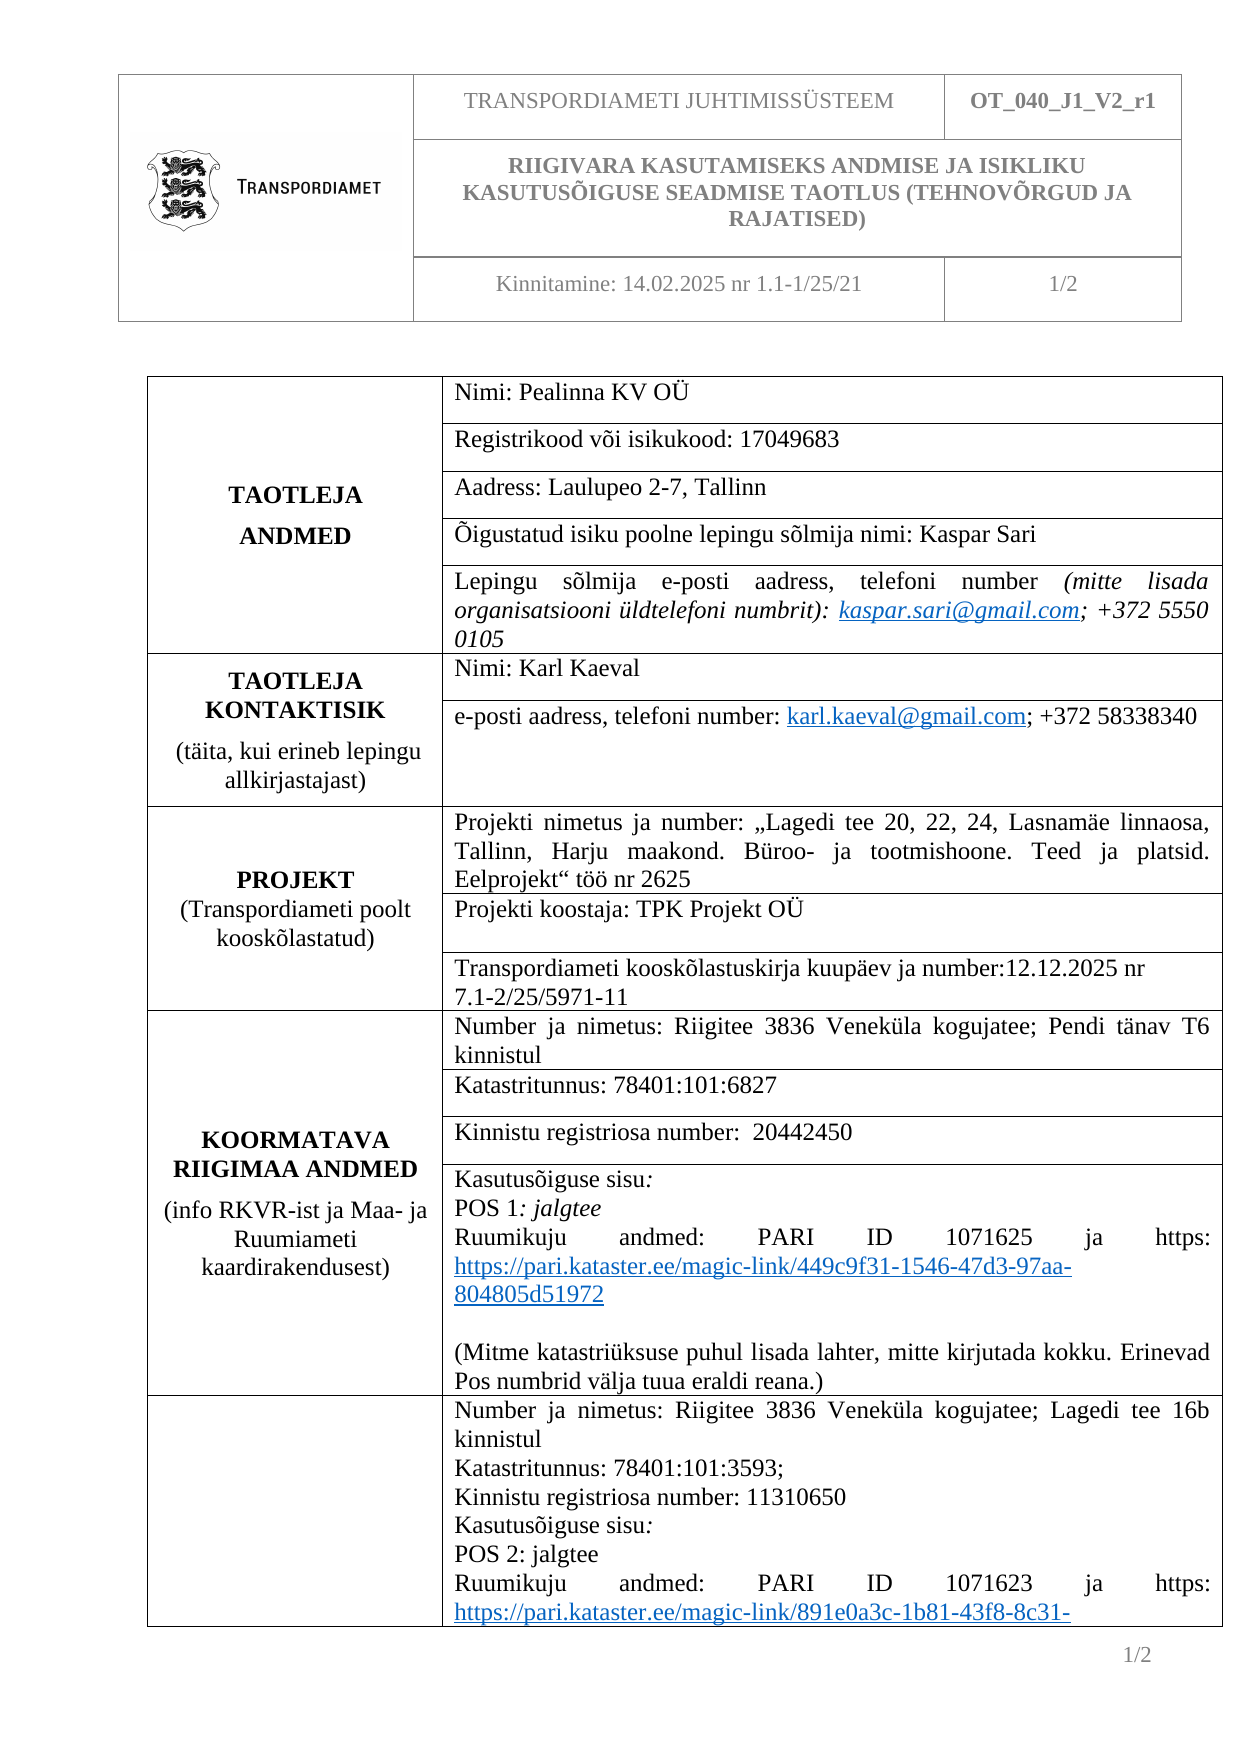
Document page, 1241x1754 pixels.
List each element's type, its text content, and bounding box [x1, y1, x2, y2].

table_cell Projekti nimetus ja number: „Lagedi tee 20, 22, 24, Lasnamäe linnaosa, Tallinn, Harju maakond. Büroo- ja tootmishoone. Teed ja platsid. Eelprojekt“ töö nr 2625 [443, 807, 1222, 893]
table_cell Kinnistu registriosa number: 20442450 [443, 1117, 1222, 1163]
table_header TAOTLEJA ANDMED [148, 377, 442, 652]
table_cell Transpordiameti kooskõlastuskirja kuupäev ja number:12.12.2025 nr 7.1-2/25/5971-11 [443, 953, 1222, 1010]
table_cell PROJEKT (Transpordiameti poolt kooskõlastatud) [148, 807, 442, 1010]
table_cell Lepingu sõlmija e-posti aadress, telefoni number (mitte lisada organisatsiooni üldtelefoni numbrit): kaspar.sari@gmail.com; +372 5550 0105 [443, 566, 1222, 652]
table_cell Nimi: Karl Kaeval [443, 654, 1222, 700]
table_cell Aadress: Laulupeo 2-7, Tallinn [443, 472, 1222, 518]
table_cell Projekti koostaja: TPK Projekt OÜ [443, 894, 1222, 952]
table_cell TAOTLEJA KONTAKTISIK (täita, kui erineb lepingu allkirjastajast) [148, 654, 442, 806]
table_cell e-posti aadress, telefoni number: karl.kaeval@gmail.com; +372 58338340 [443, 701, 1222, 806]
table_cell Registrikood või isikukood: 17049683 [443, 424, 1222, 471]
table_cell Õigustatud isiku poolne lepingu sõlmija nimi: Kaspar Sari [443, 519, 1222, 565]
table_header Nimi: Pealinna KV OÜ [443, 377, 1222, 423]
table_cell KOORMATAVA RIIGIMAA ANDMED (info RKVR-ist ja Maa- ja Ruumiameti kaardirakendusest) [148, 1011, 442, 1394]
table_cell Katastritunnus: 78401:101:6827 [443, 1070, 1222, 1116]
table_cell Number ja nimetus: Riigitee 3836 Veneküla kogujatee; Pendi tänav T6 kinnistul [443, 1011, 1222, 1069]
picture [129, 132, 402, 251]
table_cell [148, 1396, 442, 1626]
table_cell Kasutusõiguse sisu: POS 1: jalgtee Ruumikuju andmed: PARI ID 1071625 ja https: https://pari.kataster.ee/magic-link/449c9f31-1546-47d3-97aa-804805d51972 (Mitme katastriüksuse puhul lisada lahter, mitte kirjutada kokku. Erinevad Pos numbrid välja tuua eraldi reana.) [443, 1165, 1222, 1394]
